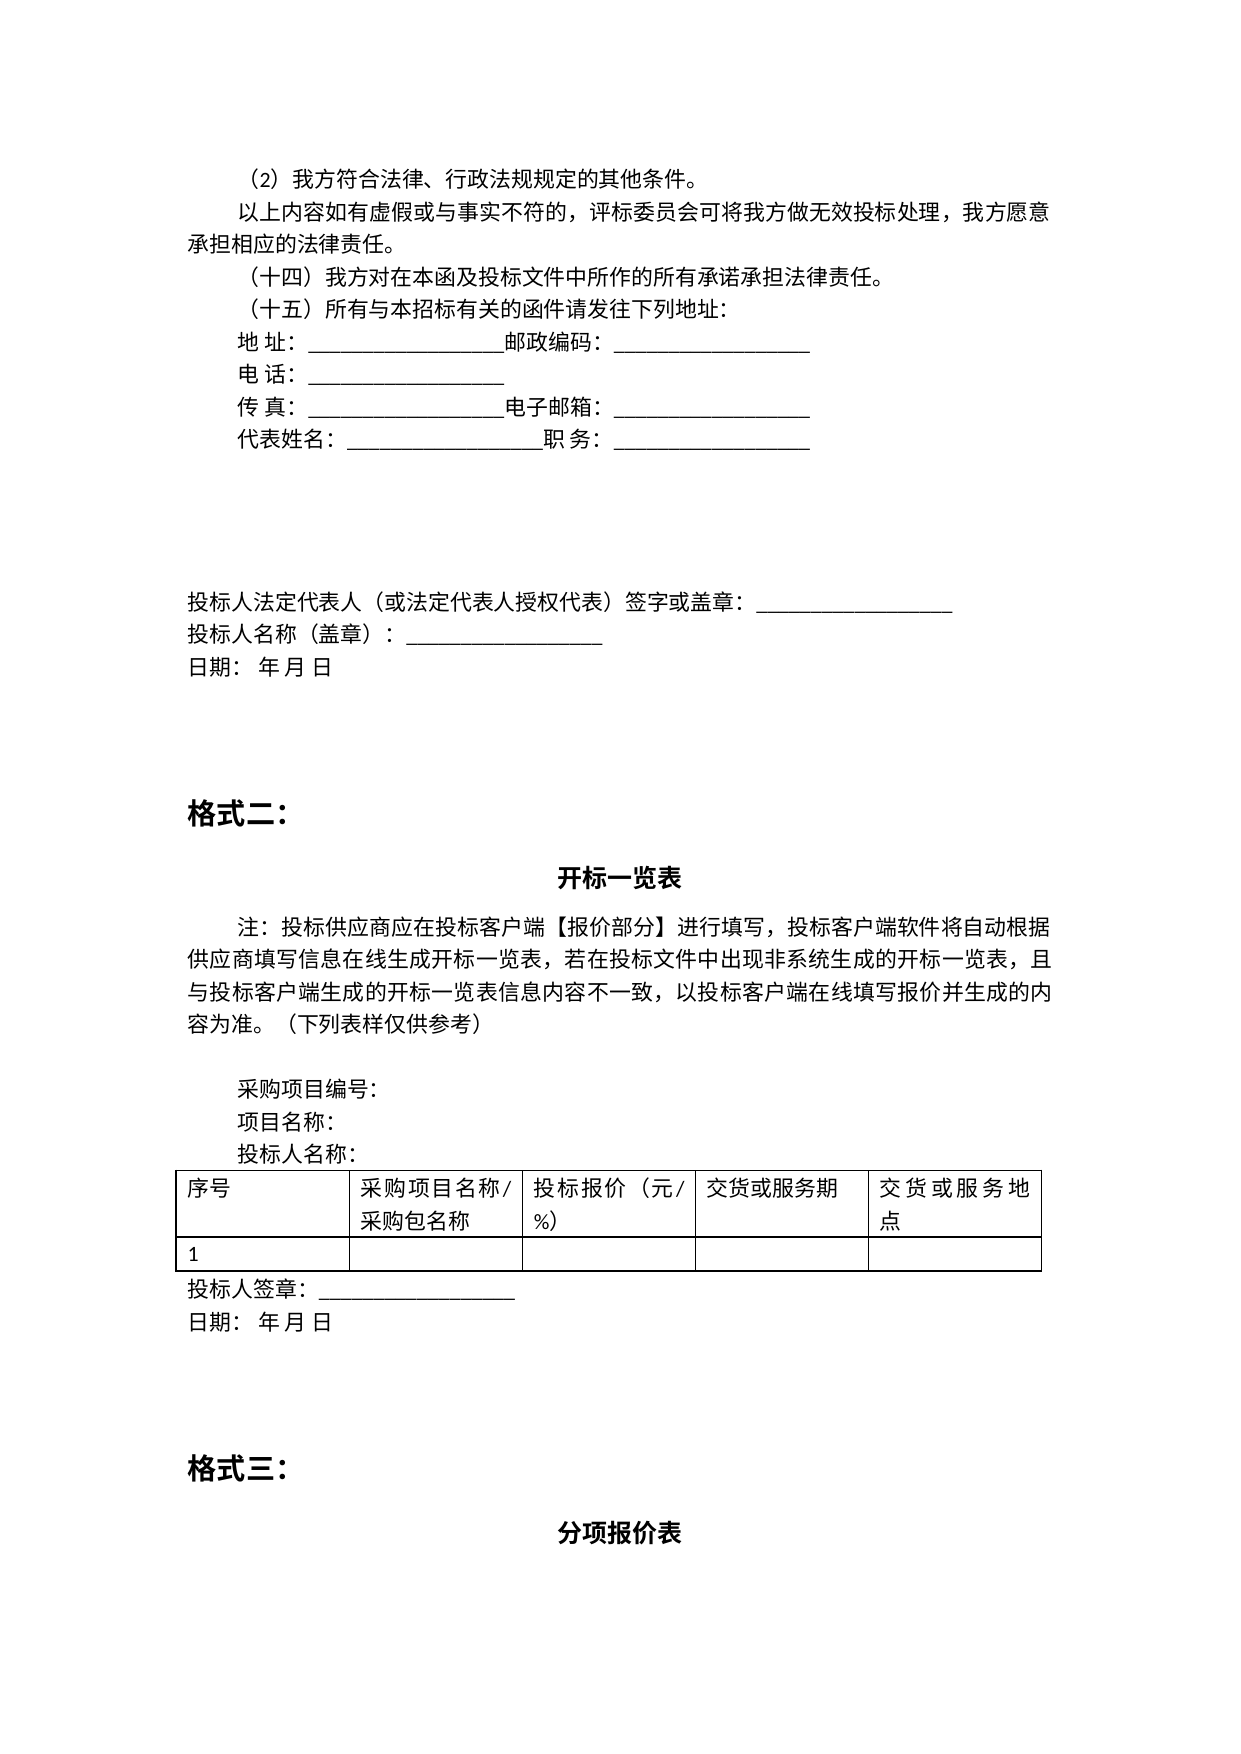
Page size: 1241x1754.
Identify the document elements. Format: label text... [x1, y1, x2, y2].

text 传 真：__________________电子邮箱：__________________ [187, 389, 1053, 422]
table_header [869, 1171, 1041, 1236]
text 分项报价表 [187, 1499, 1053, 1564]
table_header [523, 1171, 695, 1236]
text 投标人法定代表人（或法定代表人授权代表）签字或盖章：__________________ [187, 584, 1053, 617]
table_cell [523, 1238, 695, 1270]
text 以上内容如有虚假或与事实不符的，评标委员会可将我方做无效投标处理，我方愿意承担相应的法律责任。 [187, 194, 1053, 259]
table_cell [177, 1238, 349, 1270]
text 投标人签章：__________________ [187, 1272, 1053, 1304]
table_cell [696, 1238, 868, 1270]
text 项目名称： [187, 1104, 1053, 1137]
text （十四）我方对在本函及投标文件中所作的所有承诺承担法律责任。 [187, 259, 1053, 292]
text 开标一览表 [187, 844, 1053, 909]
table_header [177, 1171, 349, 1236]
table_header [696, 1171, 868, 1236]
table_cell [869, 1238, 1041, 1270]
text 地 址：__________________邮政编码：__________________ [187, 324, 1053, 357]
text （2）我方符合法律、行政法规规定的其他条件。 [187, 162, 1053, 194]
text 格式二： [187, 779, 1053, 844]
text 采购项目编号： [187, 1072, 1053, 1104]
text 格式三： [187, 1434, 1053, 1499]
text 日期： 年 月 日 [187, 649, 1053, 682]
text 电 话：__________________ [187, 357, 1053, 389]
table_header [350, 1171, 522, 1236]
text 注：投标供应商应在投标客户端【报价部分】进行填写，投标客户端软件将自动根据供应商填写信息在线生成开标一览表，若在投标文件中出现非系统生成的开标一览表，且与投标客户端生成的开标一览表信息内容不一致，以投标客户端在线填写报价并生成的内容为准。（下列表样仅供参考） [187, 909, 1053, 1072]
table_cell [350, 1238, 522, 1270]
text 投标人名称： [187, 1137, 1053, 1169]
text （十五）所有与本招标有关的函件请发往下列地址： [187, 292, 1053, 324]
text 日期： 年 月 日 [187, 1304, 1053, 1337]
text 投标人名称（盖章）：__________________ [187, 617, 1053, 649]
text 代表姓名：__________________职 务：__________________ [187, 422, 1053, 454]
